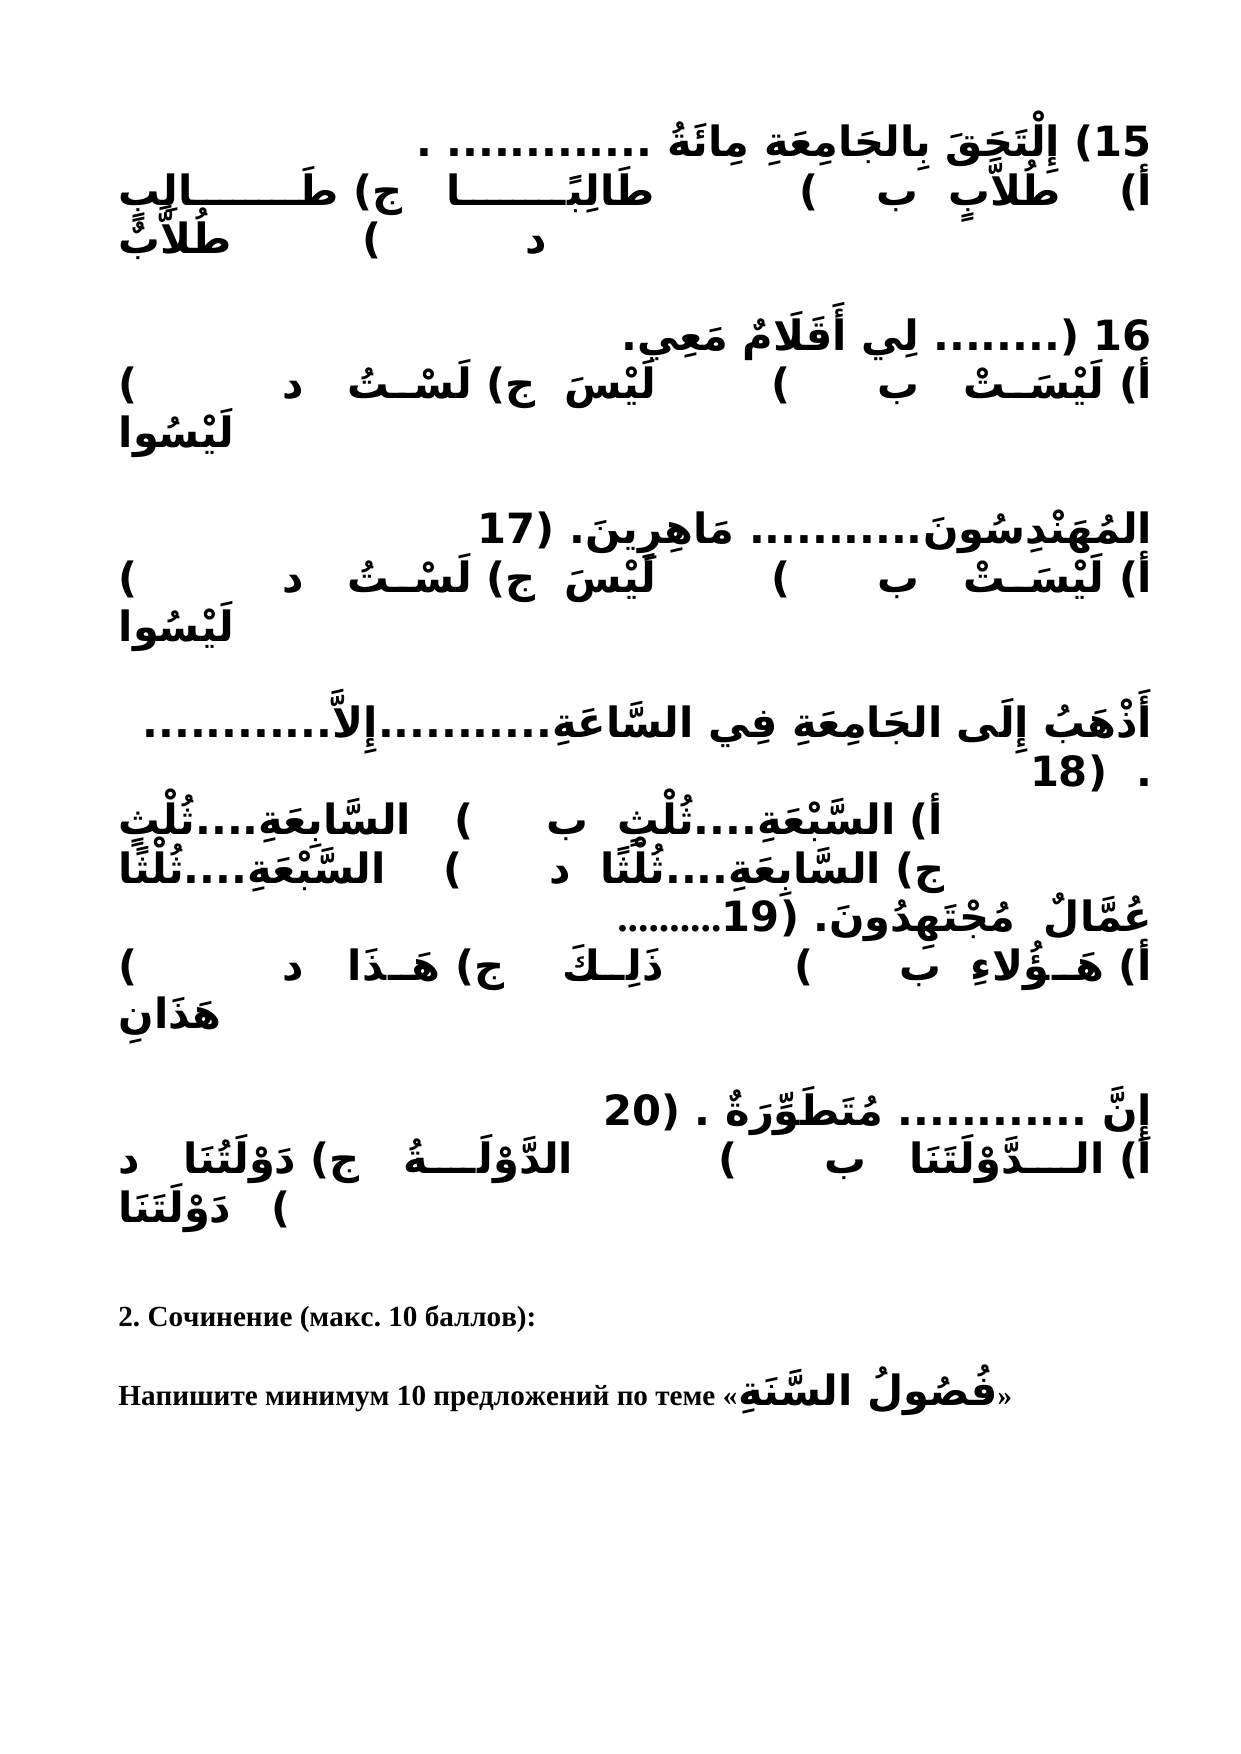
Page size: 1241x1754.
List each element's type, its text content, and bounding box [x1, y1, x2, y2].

text 15) إِلْتَحَقَ بِالجَامِعَةِ مِائَةُ ............. . [118, 118, 1152, 167]
text أَذْهَبُ إِلَى الجَامِعَةِ فِي السَّاعَةِ...........إِلاَّ............ . (18 [118, 699, 1152, 796]
text أ) الدَّوْلَتَنَا ب ) الدَّوْلَةُ ج) دَوْلَتُنَا د ) دَوْلَتَنَا [118, 1135, 1152, 1232]
text المُهَنْدِسُونَ........... مَاهِرِينَ. (17 [118, 505, 1152, 554]
text أ) طُلاَّبٍ ب ) طَالِبًا ج) طَالِبٍ د ) طُلاَّبٌ [118, 167, 1152, 264]
text ج) السَّابِعَةِ....ثُلْثًا د ) السَّبْعَةِ....ثُلْثًا [118, 844, 1152, 893]
text 2. Сочинение (макс. 10 баллов): [118, 1299, 1152, 1333]
text ..........عُمَّالٌ مُجْتَهِدُونَ. (19 [118, 893, 1152, 942]
text أ) السَّبْعَةِ....ثُلْثٍ ب ) السَّابِعَةِ....ثُلْثٍ [118, 796, 1152, 844]
text أ) هَؤُلاءِ ب ) ذَلِكَ ج) هَذَا د ) هَذَانِ [118, 942, 1152, 1039]
text Напишите минимум 10 предложений по теме «فُصُولُ السَّنَةِ» [118, 1367, 1152, 1415]
text أ) لَيْسَتْ ب ) لَيْسَ ج) لَسْتُ د ) لَيْسُوا [118, 554, 1152, 651]
text 16 (........ لِي أَقَلَامٌ مَعِي. [118, 312, 1152, 360]
text أ) لَيْسَتْ ب ) لَيْسَ ج) لَسْتُ د ) لَيْسُوا [118, 360, 1152, 457]
text إِنَّ ............ مُتَطَوِّرَةٌ . (20 [118, 1087, 1152, 1135]
